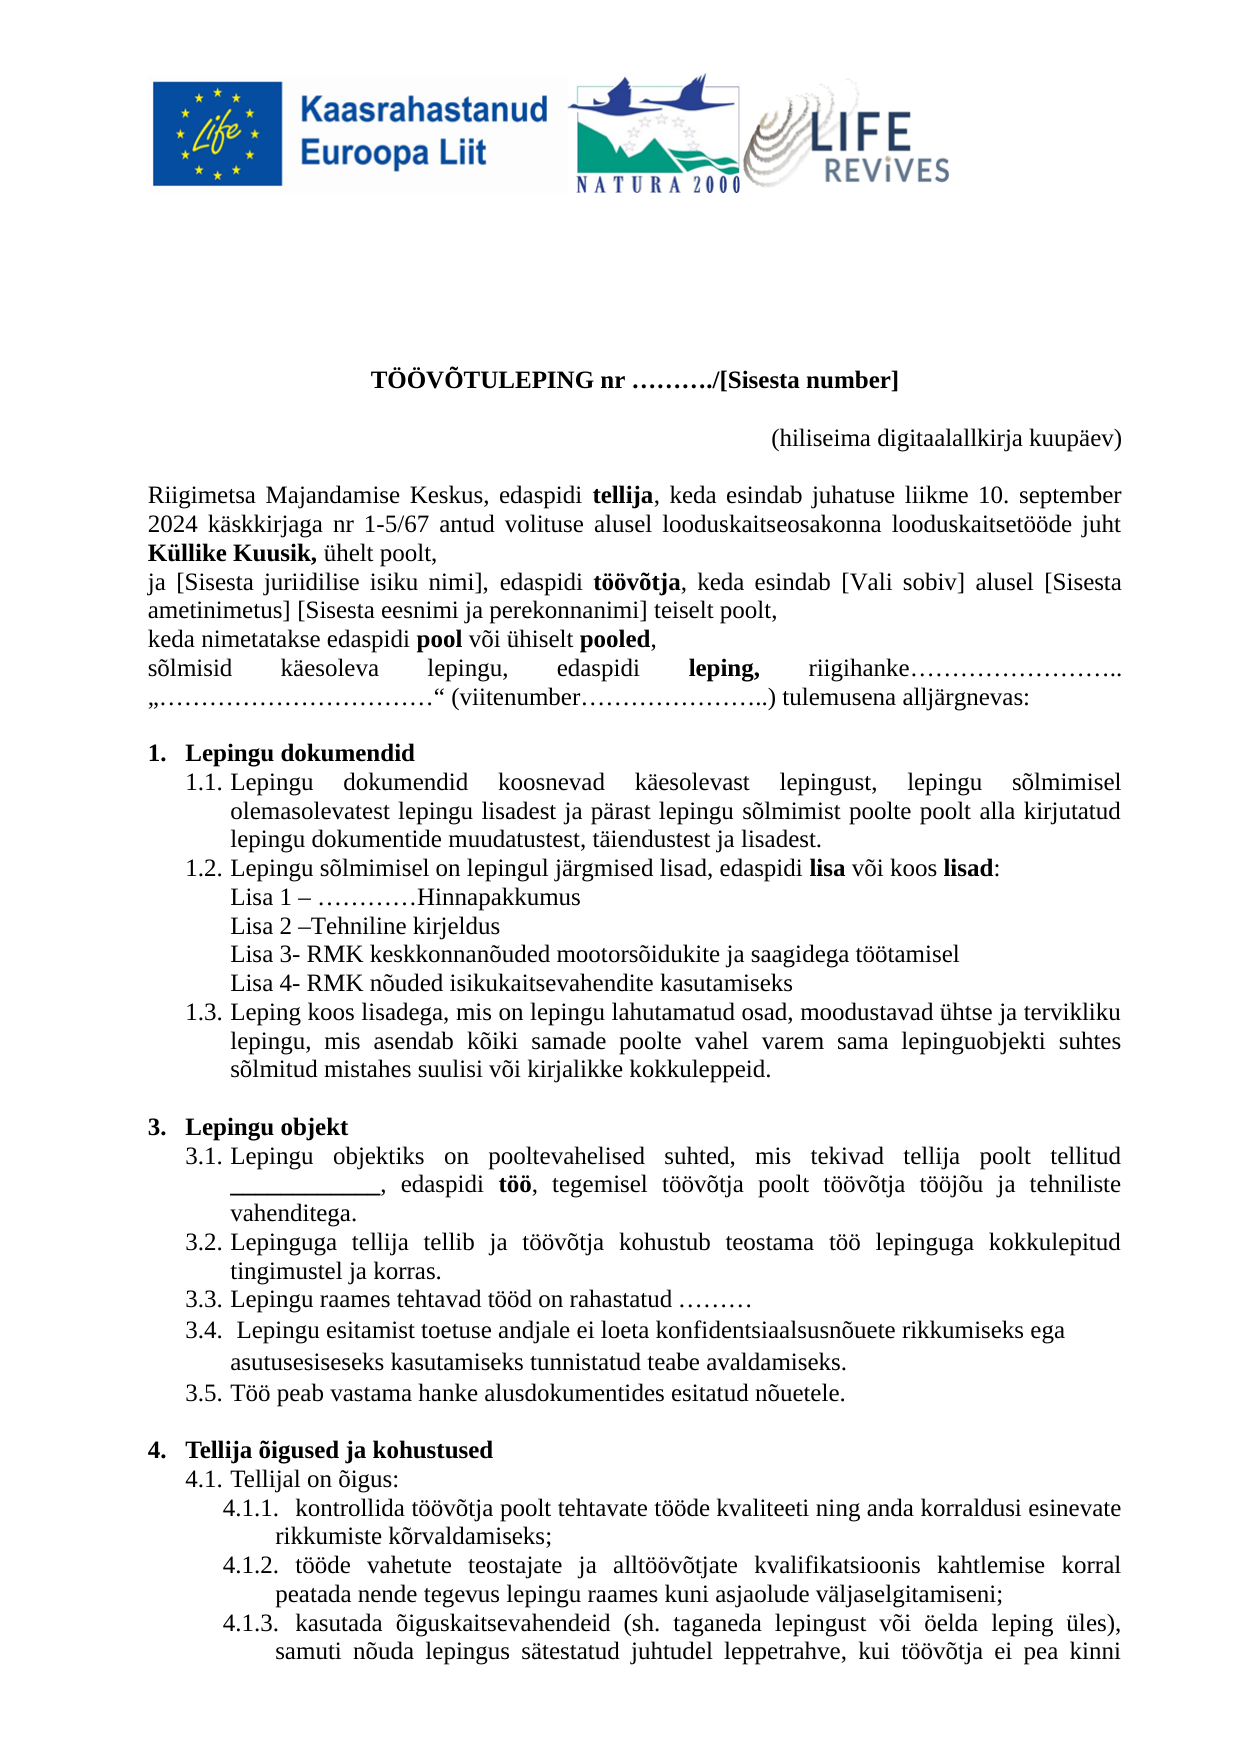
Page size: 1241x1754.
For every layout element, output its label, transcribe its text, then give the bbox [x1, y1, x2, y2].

text Lisa 1 – …………Hinnapakkumus [230, 882, 1122, 911]
text ja edaspidi töövõtja, keda esindab alusel teiselt poolt, [148, 567, 1122, 624]
list Lepingu dokumendid [148, 738, 1122, 767]
text Lisa 4- RMK nõuded isikukaitsevahendite kasutamiseks [230, 968, 1122, 997]
list Lepingu raames tehtavad tööd on rahastatud ……… [185, 1284, 1122, 1313]
list Tellijal on õigus: [185, 1464, 1122, 1493]
text Riigimetsa Majandamise Keskus, edaspidi tellija, keda esindab juhatuse liikme 10. september 2024 käskkirjaga nr 1-5/67 antud volituse alusel looduskaitseosakonna looduskaitsetööde juht Küllike Kuusik, ühelt poolt, [148, 480, 1122, 567]
list Lepingu esitamist toetuse andjale ei loeta konfidentsiaalsusnõuete rikkumiseks ega asutusesiseseks kasutamiseks tunnistatud teabe avaldamiseks. [185, 1316, 1122, 1375]
text Lisa 3- RMK keskkonnanõuded mootorsõidukite ja saagidega töötamisel [230, 939, 1122, 968]
text TÖÖVÕTULEPING nr ………./ [148, 365, 1122, 394]
list Lepingu dokumendid koosnevad käesolevast lepingust, lepingu sõlmimisel olemasolevatest lepingu lisadest ja pärast lepingu sõlmimist poolte poolt alla kirjutatud lepingu dokumentide muudatustest, täiendustest ja lisadest. [185, 767, 1122, 853]
list Lepingu objektiks on pooltevahelised suhted, mis tekivad tellija poolt tellitud ____________, edaspidi töö, tegemisel töövõtja poolt töövõtja tööjõu ja tehniliste vahenditega. [185, 1141, 1122, 1227]
list Tellija õigused ja kohustused [148, 1435, 1122, 1464]
text Lisa 2 –Tehniline kirjeldus [230, 911, 1122, 939]
list kontrollida töövõtja poolt tehtavate tööde kvaliteeti ning anda korraldusi esinevate rikkumiste kõrvaldamiseks; [223, 1493, 1122, 1550]
text keda nimetatakse edaspidi pool või ühiselt pooled, [148, 624, 1122, 653]
list tööde vahetute teostajate ja alltöövõtjate kvalifikatsioonis kahtlemise korral peatada nende tegevus lepingu raames kuni asjaolude väljaselgitamiseni; [223, 1550, 1122, 1608]
list Lepinguga tellija tellib ja töövõtja kohustub teostama töö lepinguga kokkulepitud tingimustel ja korras. [185, 1227, 1122, 1284]
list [223, 1608, 1122, 1665]
picture [147, 73, 953, 193]
list Lepingu objekt [148, 1112, 1122, 1141]
list Lepingu sõlmimisel on lepingul järgmised lisad, edaspidi lisa või koos lisad: [185, 853, 1122, 882]
list Töö peab vastama hanke alusdokumentides esitatud nõuetele. [185, 1378, 1122, 1406]
text (hiliseima digitaalallkirja kuupäev) [148, 423, 1122, 452]
list Leping koos lisadega, mis on lepingu lahutamatud osad, moodustavad ühtse ja tervikliku lepingu, mis asendab kõiki samade poolte vahel varem sama lepinguobjekti suhtes sõlmitud mistahes suulisi või kirjalikke kokkuleppeid. [185, 997, 1122, 1083]
text sõlmisid käesoleva lepingu, edaspidi leping, …………………….. „……………………………“ (viitenumber…………………..) tulemusena alljärgnevas: [148, 653, 1122, 710]
